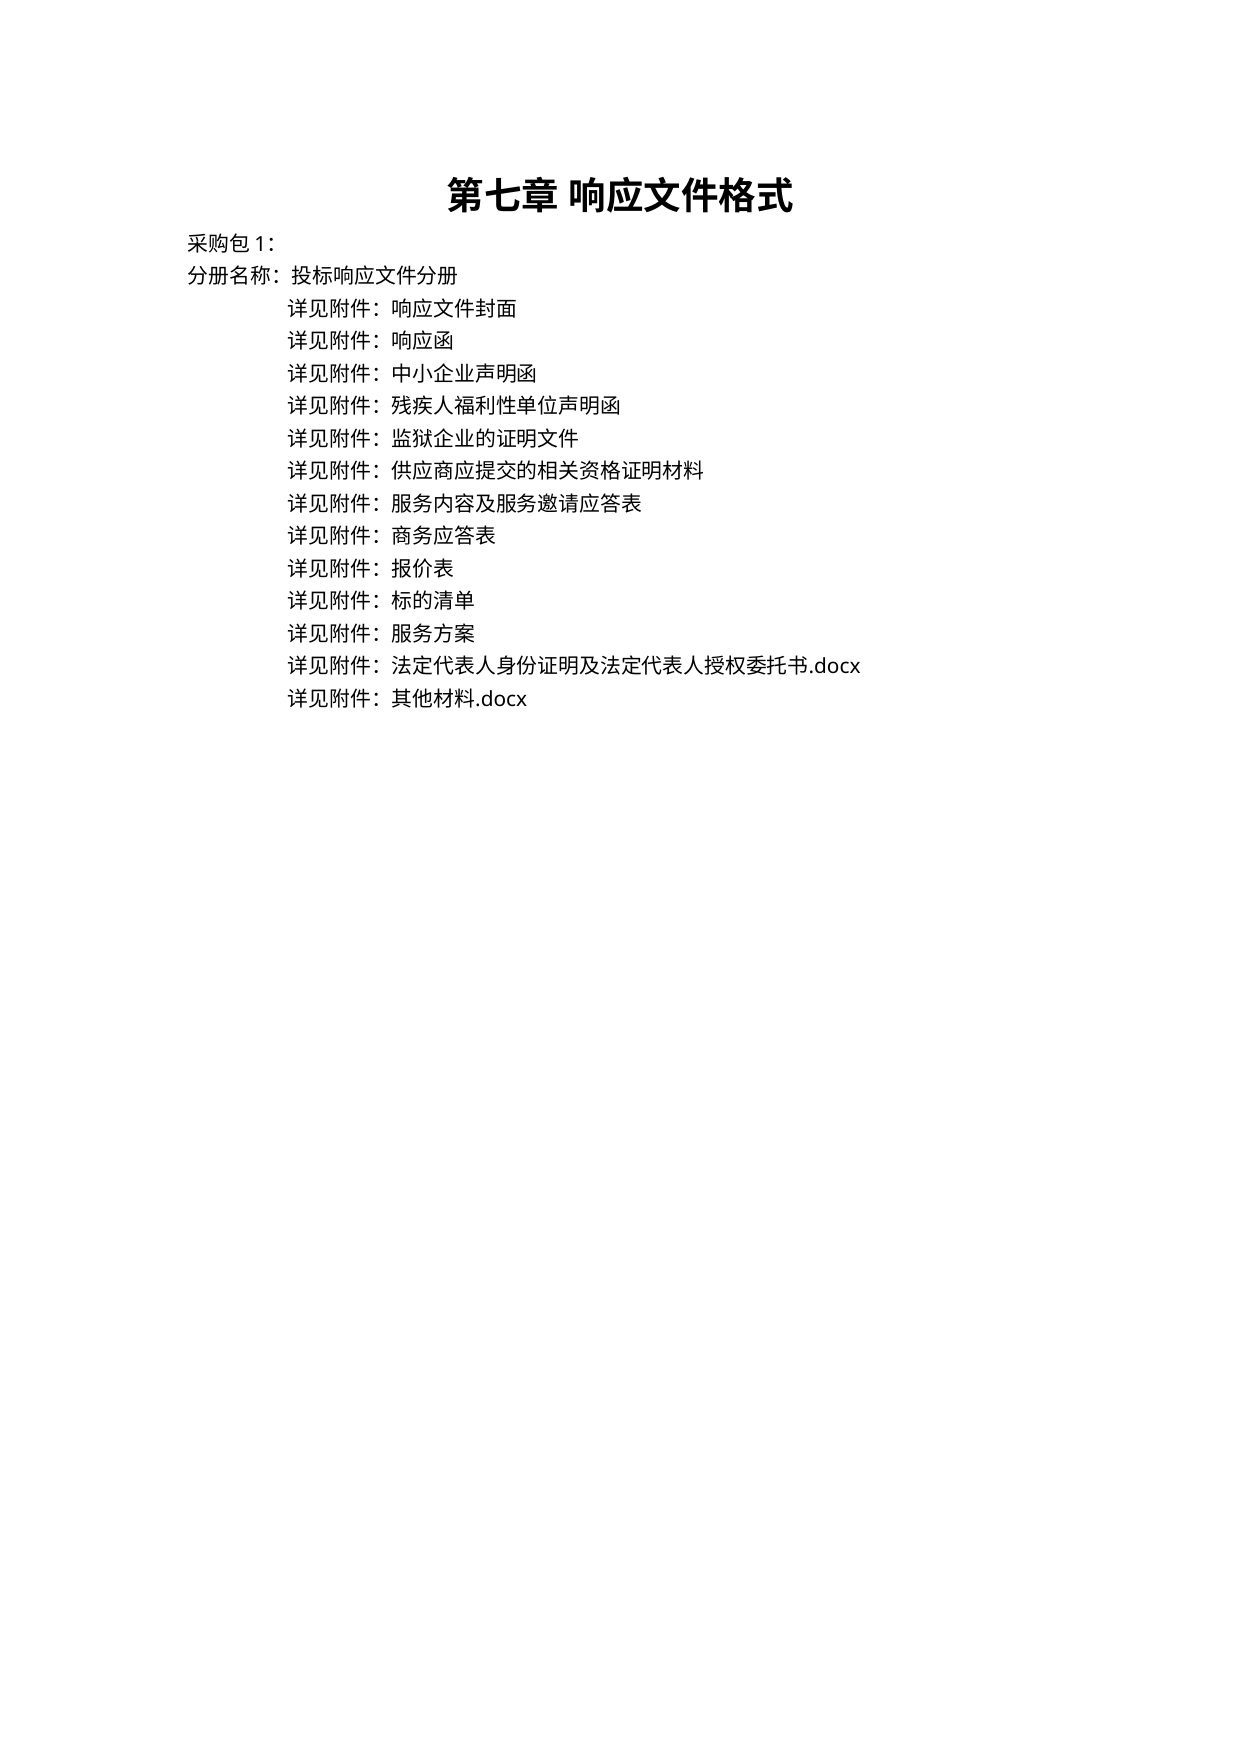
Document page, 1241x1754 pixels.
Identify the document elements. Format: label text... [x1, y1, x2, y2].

text 详见附件：响应文件封面 [187, 292, 1053, 324]
text 详见附件：服务内容及服务邀请应答表 [187, 487, 1053, 519]
text 第七章 响应文件格式 [187, 162, 1053, 227]
text 详见附件：服务方案 [187, 617, 1053, 649]
text 详见附件：响应函 [187, 324, 1053, 357]
text 详见附件：商务应答表 [187, 519, 1053, 552]
text 采购包1： [187, 227, 1053, 259]
text 详见附件：中小企业声明函 [187, 357, 1053, 389]
text 详见附件：其他材料.docx [187, 682, 1053, 714]
text 详见附件：法定代表人身份证明及法定代表人授权委托书.docx [187, 649, 1053, 682]
text 详见附件：监狱企业的证明文件 [187, 422, 1053, 454]
text 详见附件：供应商应提交的相关资格证明材料 [187, 454, 1053, 487]
text 详见附件：报价表 [187, 552, 1053, 584]
text 详见附件：残疾人福利性单位声明函 [187, 389, 1053, 422]
text 详见附件：标的清单 [187, 584, 1053, 617]
text 分册名称：投标响应文件分册 [187, 259, 1053, 292]
